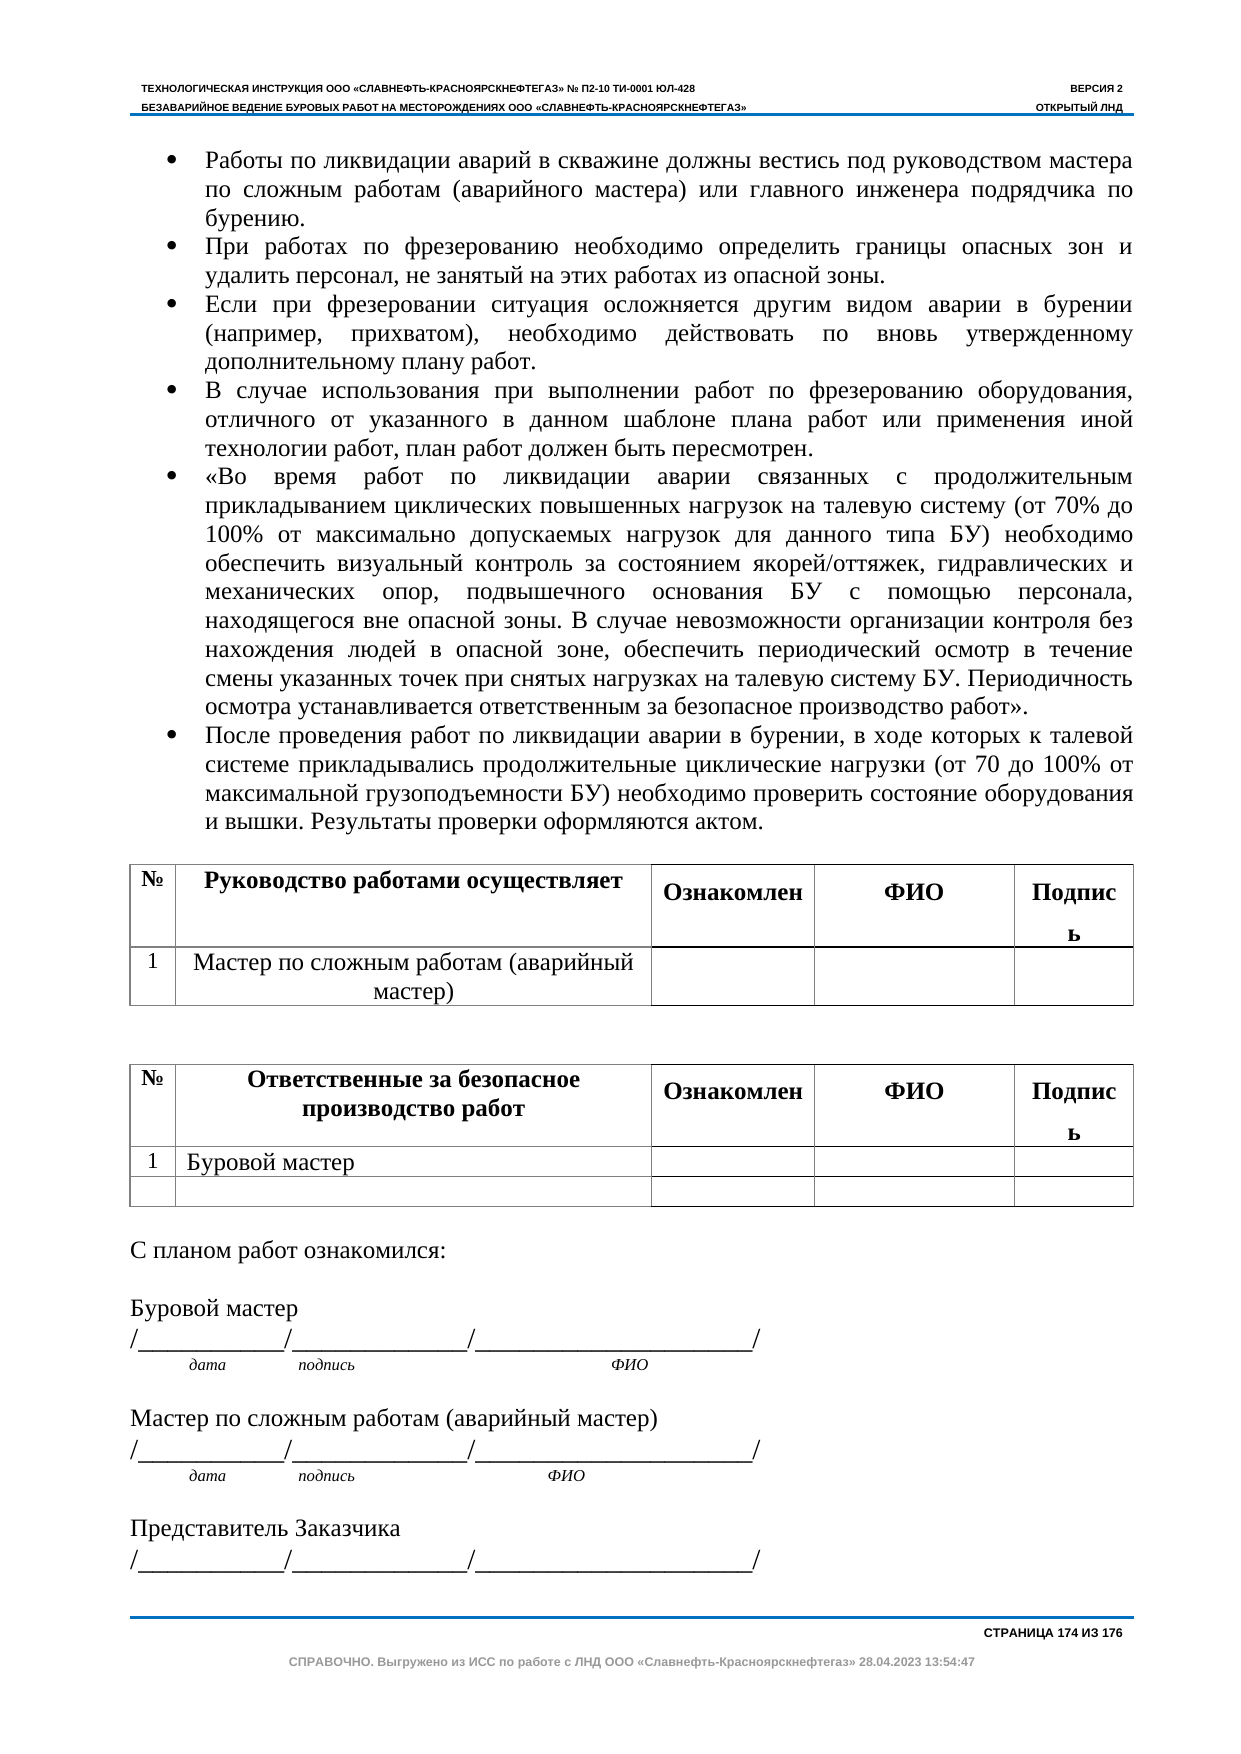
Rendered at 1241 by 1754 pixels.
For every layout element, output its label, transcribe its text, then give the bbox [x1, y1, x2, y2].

text Буровой мастер [130, 1293, 1134, 1322]
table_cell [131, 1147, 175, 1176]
list Работы по ликвидации аварий в скважине должны вестись под руководством мастера по сложным работам (аварийного мастера) или главного инженера подрядчика по бурению. [167, 145, 1134, 231]
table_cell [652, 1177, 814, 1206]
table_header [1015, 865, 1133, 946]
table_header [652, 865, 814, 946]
text Представитель Заказчика [130, 1513, 1134, 1542]
text Мастер по сложным работам (аварийный мастер) /__________/____________/___________________/ [130, 1403, 1134, 1465]
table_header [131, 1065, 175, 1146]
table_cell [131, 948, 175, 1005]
text дата подпись ФИО [130, 1465, 1134, 1484]
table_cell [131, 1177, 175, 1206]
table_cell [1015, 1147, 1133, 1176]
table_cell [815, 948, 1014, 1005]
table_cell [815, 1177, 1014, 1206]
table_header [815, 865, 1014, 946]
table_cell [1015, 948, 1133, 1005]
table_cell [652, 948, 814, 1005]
list После проведения работ по ликвидации аварии в бурении, в ходе которых к талевой системе прикладывались продолжительные циклические нагрузки (от 70 до 100% от максимальной грузоподъемности БУ) необходимо проверить состояние оборудования и вышки. Результаты проверки оформляются актом. [167, 720, 1134, 835]
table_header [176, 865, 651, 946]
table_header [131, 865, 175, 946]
list Если при фрезеровании ситуация осложняется другим видом аварии в бурении (например, прихватом), необходимо действовать по вновь утвержденному дополнительному плану работ. [167, 289, 1134, 375]
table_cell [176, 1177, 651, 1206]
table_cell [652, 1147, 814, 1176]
text дата подпись ФИО [130, 1355, 1134, 1374]
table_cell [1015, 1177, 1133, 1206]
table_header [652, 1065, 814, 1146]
list В случае использования при выполнении работ по фрезерованию оборудования, отличного от указанного в данном шаблоне плана работ или применения иной технологии работ, план работ должен быть пересмотрен. [167, 375, 1134, 461]
list При работах по фрезерованию необходимо определить границы опасных зон и удалить персонал, не занятый на этих работах из опасной зоны. [167, 231, 1134, 289]
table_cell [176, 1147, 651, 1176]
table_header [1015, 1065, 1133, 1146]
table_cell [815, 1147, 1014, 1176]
text С планом работ ознакомился: [130, 1235, 1134, 1264]
text /__________/____________/___________________/ [130, 1322, 1134, 1355]
text /__________/____________/___________________/ [130, 1542, 1134, 1576]
list «Во время работ по ликвидации аварии связанных с продолжительным прикладыванием циклических повышенных нагрузок на талевую систему (от 70% до 100% от максимально допускаемых нагрузок для данного типа БУ) необходимо обеспечить визуальный контроль за состоянием якорей/оттяжек, гидравлических и механических опор, подвышечного основания БУ с помощью персонала, находящегося вне опасной зоны. В случае невозможности организации контроля без нахождения людей в опасной зоне, обеспечить периодический осмотр в течение смены указанных точек при снятых нагрузках на талевую систему БУ. Периодичность осмотра устанавливается ответственным за безопасное производство работ». [167, 461, 1134, 720]
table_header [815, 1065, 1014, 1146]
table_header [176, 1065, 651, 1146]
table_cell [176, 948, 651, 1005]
